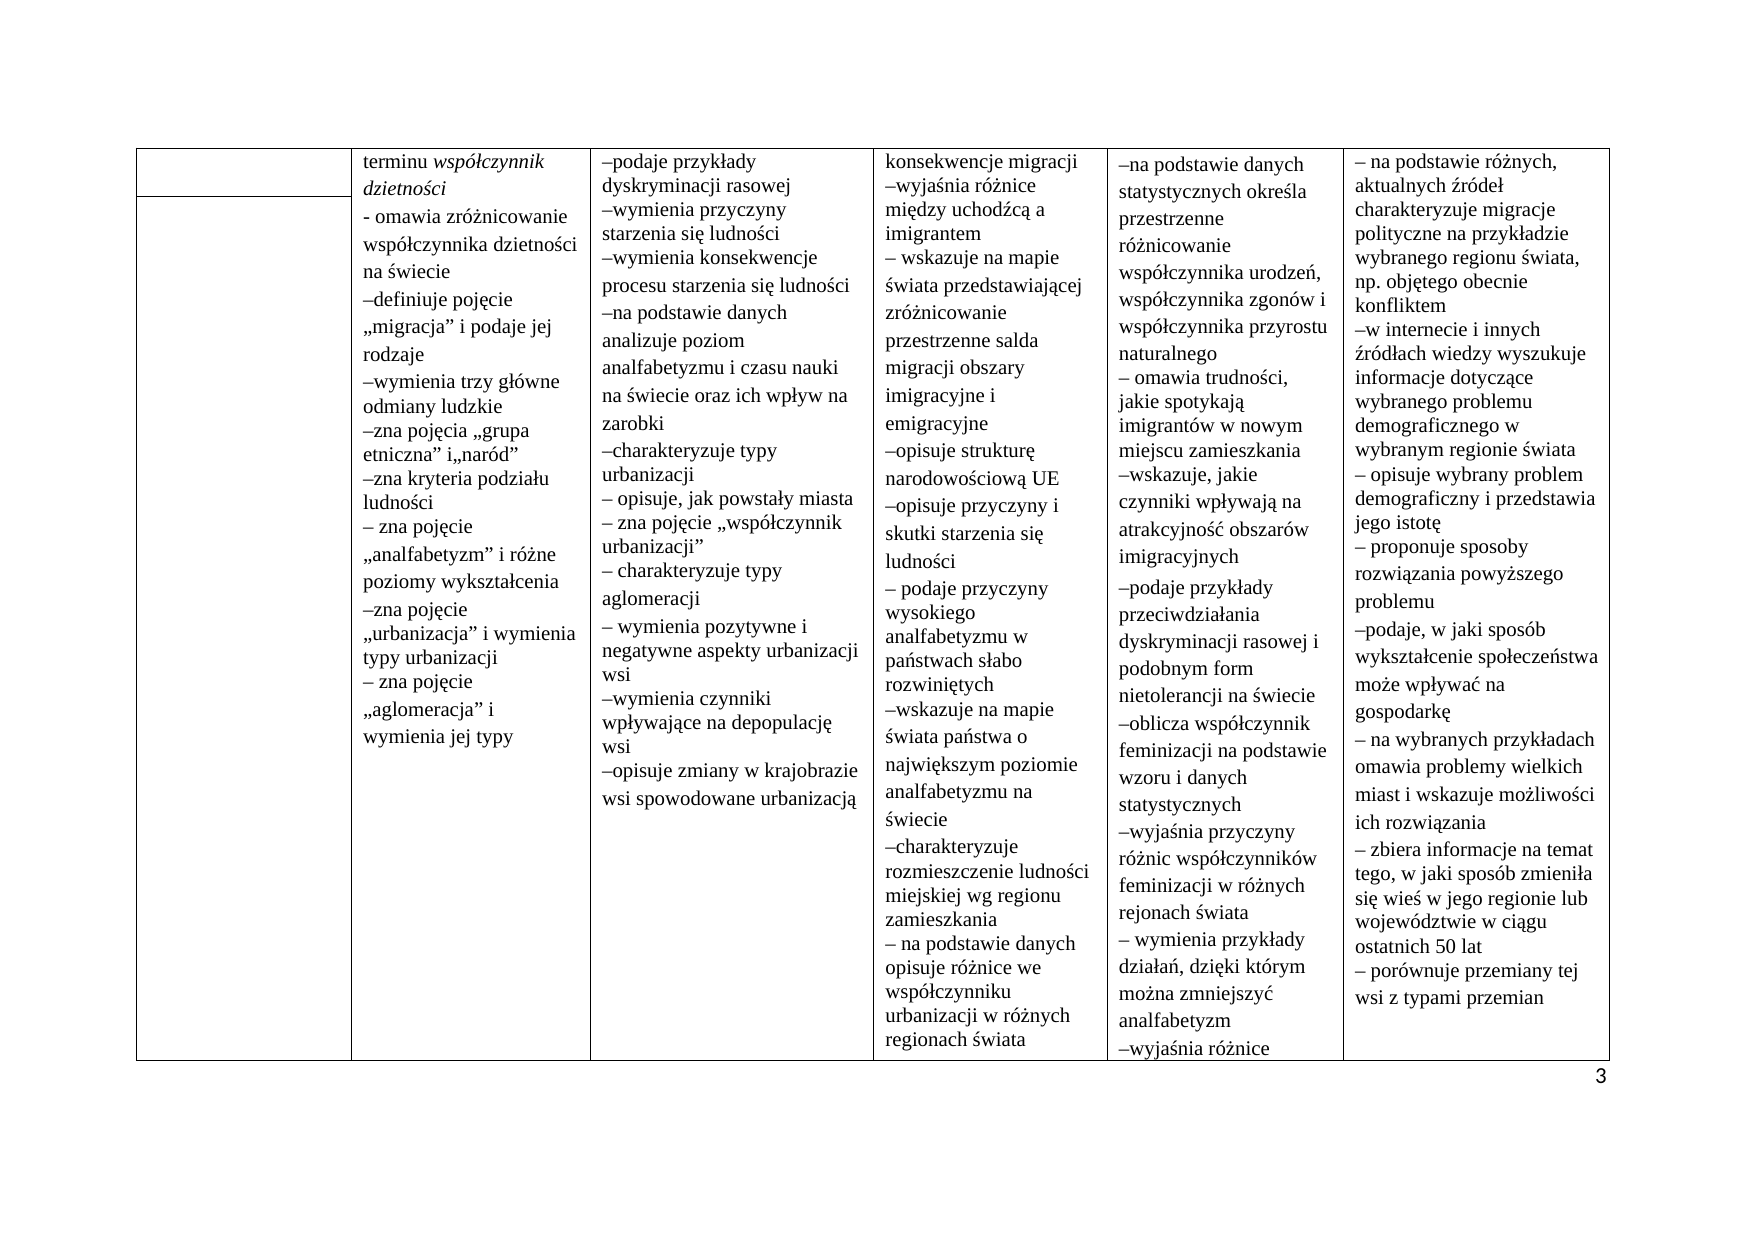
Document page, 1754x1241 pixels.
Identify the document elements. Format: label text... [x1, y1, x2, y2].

table_cell ‒ na podstawie różnych, aktualnych źródeł charakteryzuje migracje polityczne na przykładzie wybranego regionu świata, np. objętego obecnie konfliktem ‒w internecie i innych źródłach wiedzy wyszukuje informacje dotyczące wybranego problemu demograficznego w wybranym regionie świata ‒ opisuje wybrany problem demograficzny i przedstawia jego istotę ‒ proponuje sposoby rozwiązania powyższego problemu ‒podaje, w jaki sposób wykształcenie społeczeństwa może wpływać na gospodarkę ‒ na wybranych przykładach omawia problemy wielkich miast i wskazuje możliwości ich rozwiązania ‒ zbiera informacje na temat tego, w jaki sposób zmieniła się wieś w jego regionie lub województwie w ciągu ostatnich 50 lat ‒ porównuje przemiany tej wsi z typami przemian opisanymi na lekcji [1344, 149, 1609, 1059]
table_cell [137, 197, 351, 1059]
table_cell ‒podaje przykłady dyskryminacji rasowej ‒wymienia przyczyny starzenia się ludności ‒wymienia konsekwencje procesu starzenia się ludności ‒na podstawie danych analizuje poziom analfabetyzmu i czasu nauki na świecie oraz ich wpływ na zarobki ‒charakteryzuje typy urbanizacji ‒ opisuje, jak powstały miasta ‒ zna pojęcie „współczynnik urbanizacji” ‒ charakteryzuje typy aglomeracji ‒ wymienia pozytywne i negatywne aspekty urbanizacji wsi ‒wymienia czynniki wpływające na depopulację wsi ‒opisuje zmiany w krajobrazie wsi spowodowane urbanizacją [591, 149, 873, 1059]
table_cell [137, 149, 351, 196]
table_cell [874, 149, 1107, 1059]
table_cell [1108, 149, 1343, 1059]
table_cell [352, 149, 590, 1059]
